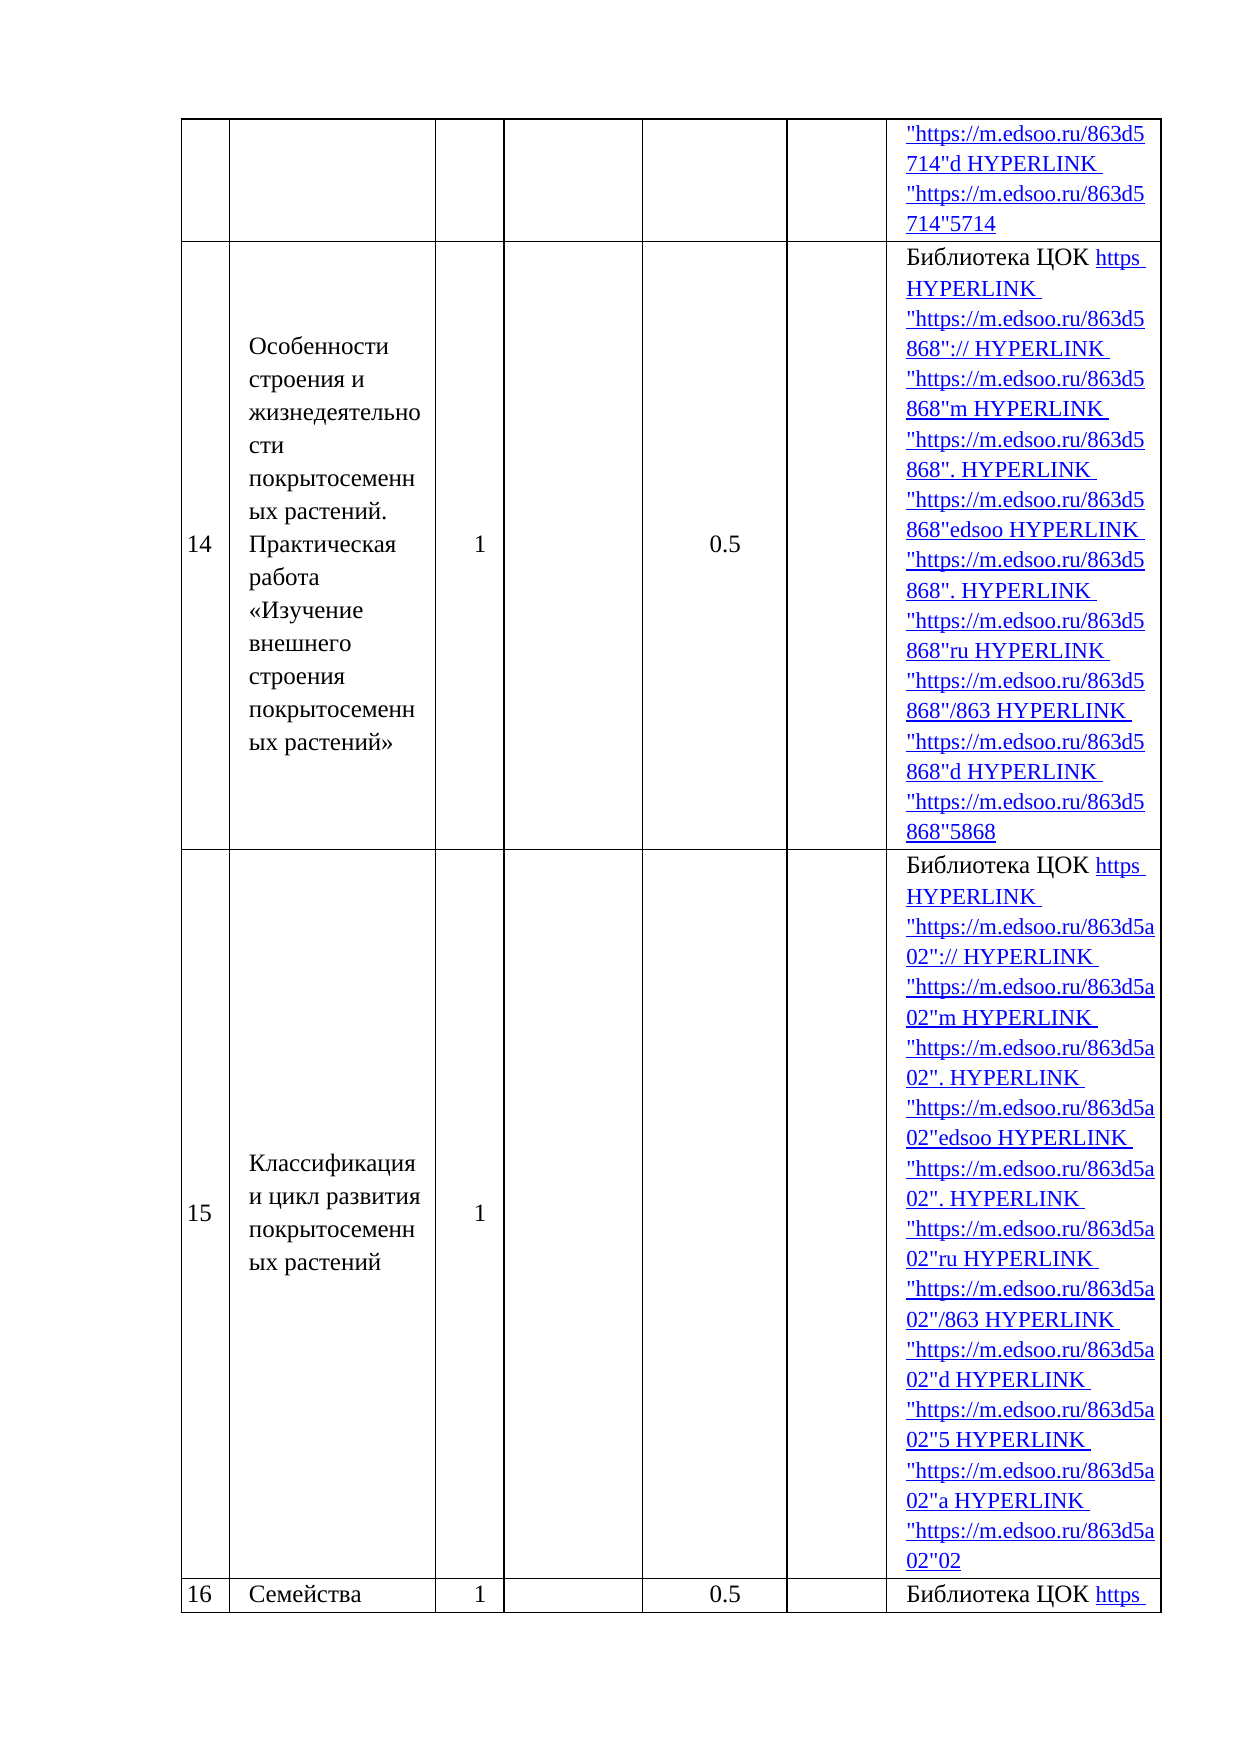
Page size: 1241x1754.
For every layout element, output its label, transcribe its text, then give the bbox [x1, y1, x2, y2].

table_cell [788, 120, 886, 241]
table_cell 1 [436, 850, 503, 1578]
table_cell [788, 242, 886, 849]
table_cell 13 [182, 120, 229, 241]
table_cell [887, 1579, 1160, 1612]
table_cell 14 [182, 242, 229, 849]
table_cell Библиотека ЦОК https HYPERLINK "https://m.edsoo.ru/863d5868":// HYPERLINK "https://m.edsoo.ru/863d5868"m HYPERLINK "https://m.edsoo.ru/863d5868". HYPERLINK "https://m.edsoo.ru/863d5868"edsoo HYPERLINK "https://m.edsoo.ru/863d5868". HYPERLINK "https://m.edsoo.ru/863d5868"ru HYPERLINK "https://m.edsoo.ru/863d5868"/863 HYPERLINK "https://m.edsoo.ru/863d5868"d HYPERLINK "https://m.edsoo.ru/863d5868"5868 [887, 242, 1160, 849]
table_cell [505, 120, 642, 241]
table_cell Особенности строения и жизнедеятельности покрытосеменных растений. Практическая работа «Изучение внешнего строения покрытосеменных растений» [230, 242, 435, 849]
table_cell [230, 120, 435, 241]
table_cell 0.5 [643, 1579, 786, 1612]
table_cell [230, 1579, 435, 1612]
table_cell [505, 850, 642, 1578]
table_cell 1 [436, 1579, 503, 1612]
table_cell 0.5 [643, 242, 786, 849]
table_cell 15 [182, 850, 229, 1578]
table_cell [505, 242, 642, 849]
table_cell Классификация и цикл развития покрытосеменных растений [230, 850, 435, 1578]
table_cell 1 [436, 242, 503, 849]
table_cell [505, 1579, 642, 1612]
table_cell [643, 120, 786, 241]
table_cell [887, 120, 1160, 241]
table_cell Библиотека ЦОК https HYPERLINK "https://m.edsoo.ru/863d5a02":// HYPERLINK "https://m.edsoo.ru/863d5a02"m HYPERLINK "https://m.edsoo.ru/863d5a02". HYPERLINK "https://m.edsoo.ru/863d5a02"edsoo HYPERLINK "https://m.edsoo.ru/863d5a02". HYPERLINK "https://m.edsoo.ru/863d5a02"ru HYPERLINK "https://m.edsoo.ru/863d5a02"/863 HYPERLINK "https://m.edsoo.ru/863d5a02"d HYPERLINK "https://m.edsoo.ru/863d5a02"5 HYPERLINK "https://m.edsoo.ru/863d5a02"a HYPERLINK "https://m.edsoo.ru/863d5a02"02 [887, 850, 1160, 1578]
table_cell [788, 850, 886, 1578]
table_cell [643, 850, 786, 1578]
table_cell 1 [436, 120, 503, 241]
table_cell 16 [182, 1579, 229, 1612]
table_cell [788, 1579, 886, 1612]
